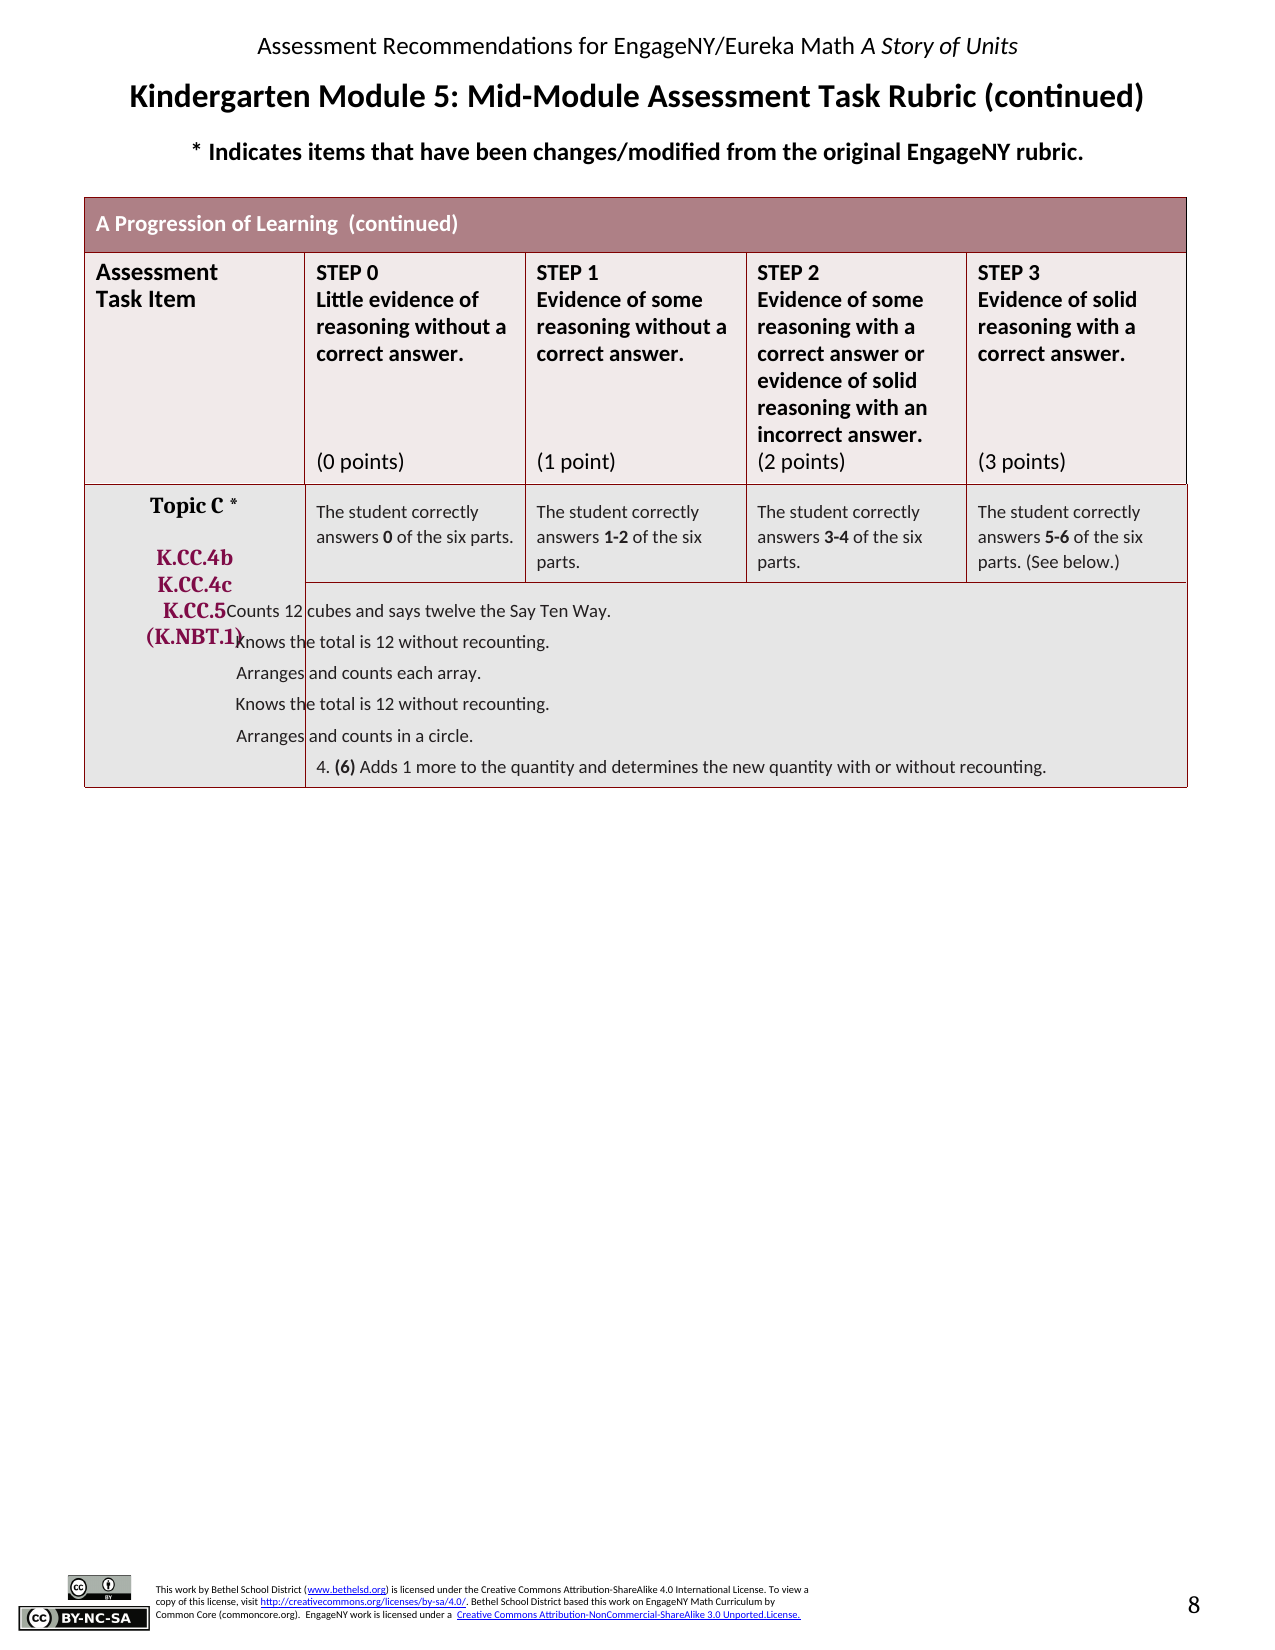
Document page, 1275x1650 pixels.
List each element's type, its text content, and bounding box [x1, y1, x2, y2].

text Kindergarten Module 5: Mid-Module Assessment Task Rubric (continued) [75, 75, 1200, 116]
table_header A Progression of Learning (continued) [85, 198, 1186, 252]
table_cell STEP 1 Evidence of some reasoning without a correct answer. (1 point) [526, 253, 746, 483]
table_cell STEP 3 Evidence of solid reasoning with a correct answer. (3 points) [967, 253, 1186, 483]
table_cell STEP 0 Little evidence of reasoning without a correct answer. (0 points) [305, 253, 525, 483]
table_cell 1. (1) Counts 12 cubes and says twelve the Say Ten Way. 2a. (2) Knows the total is 12 without recounting. 2b. (3) Arranges and counts each array. 3a. (4) Knows the total is 12 without recounting. 3b. (5) Arranges and counts in a circle. 4. (6) Adds 1 more to the quantity and determines the new quantity with or without recounting. [306, 582, 1187, 787]
table_cell Topic C * K.CC.4b K.CC.4c K.CC.5 (K.NBT.1) [85, 485, 305, 787]
table_cell The student correctly answers 1-2 of the six parts. [526, 485, 746, 582]
text * Indicates items that have been changes/modified from the original EngageNY rubric. [75, 136, 1200, 167]
table_cell STEP 2 Evidence of some reasoning with a correct answer or evidence of solid reasoning with an incorrect answer. (2 points) [747, 253, 966, 483]
picture [18, 1606, 150, 1632]
table_cell The student correctly answers 5-6 of the six parts. (See below.) [967, 484, 1187, 582]
table_cell The student correctly answers 0 of the six parts. [306, 485, 525, 582]
table_cell Assessment Task Item [85, 253, 304, 483]
table_cell The student correctly answers 3-4 of the six parts. [747, 485, 966, 582]
